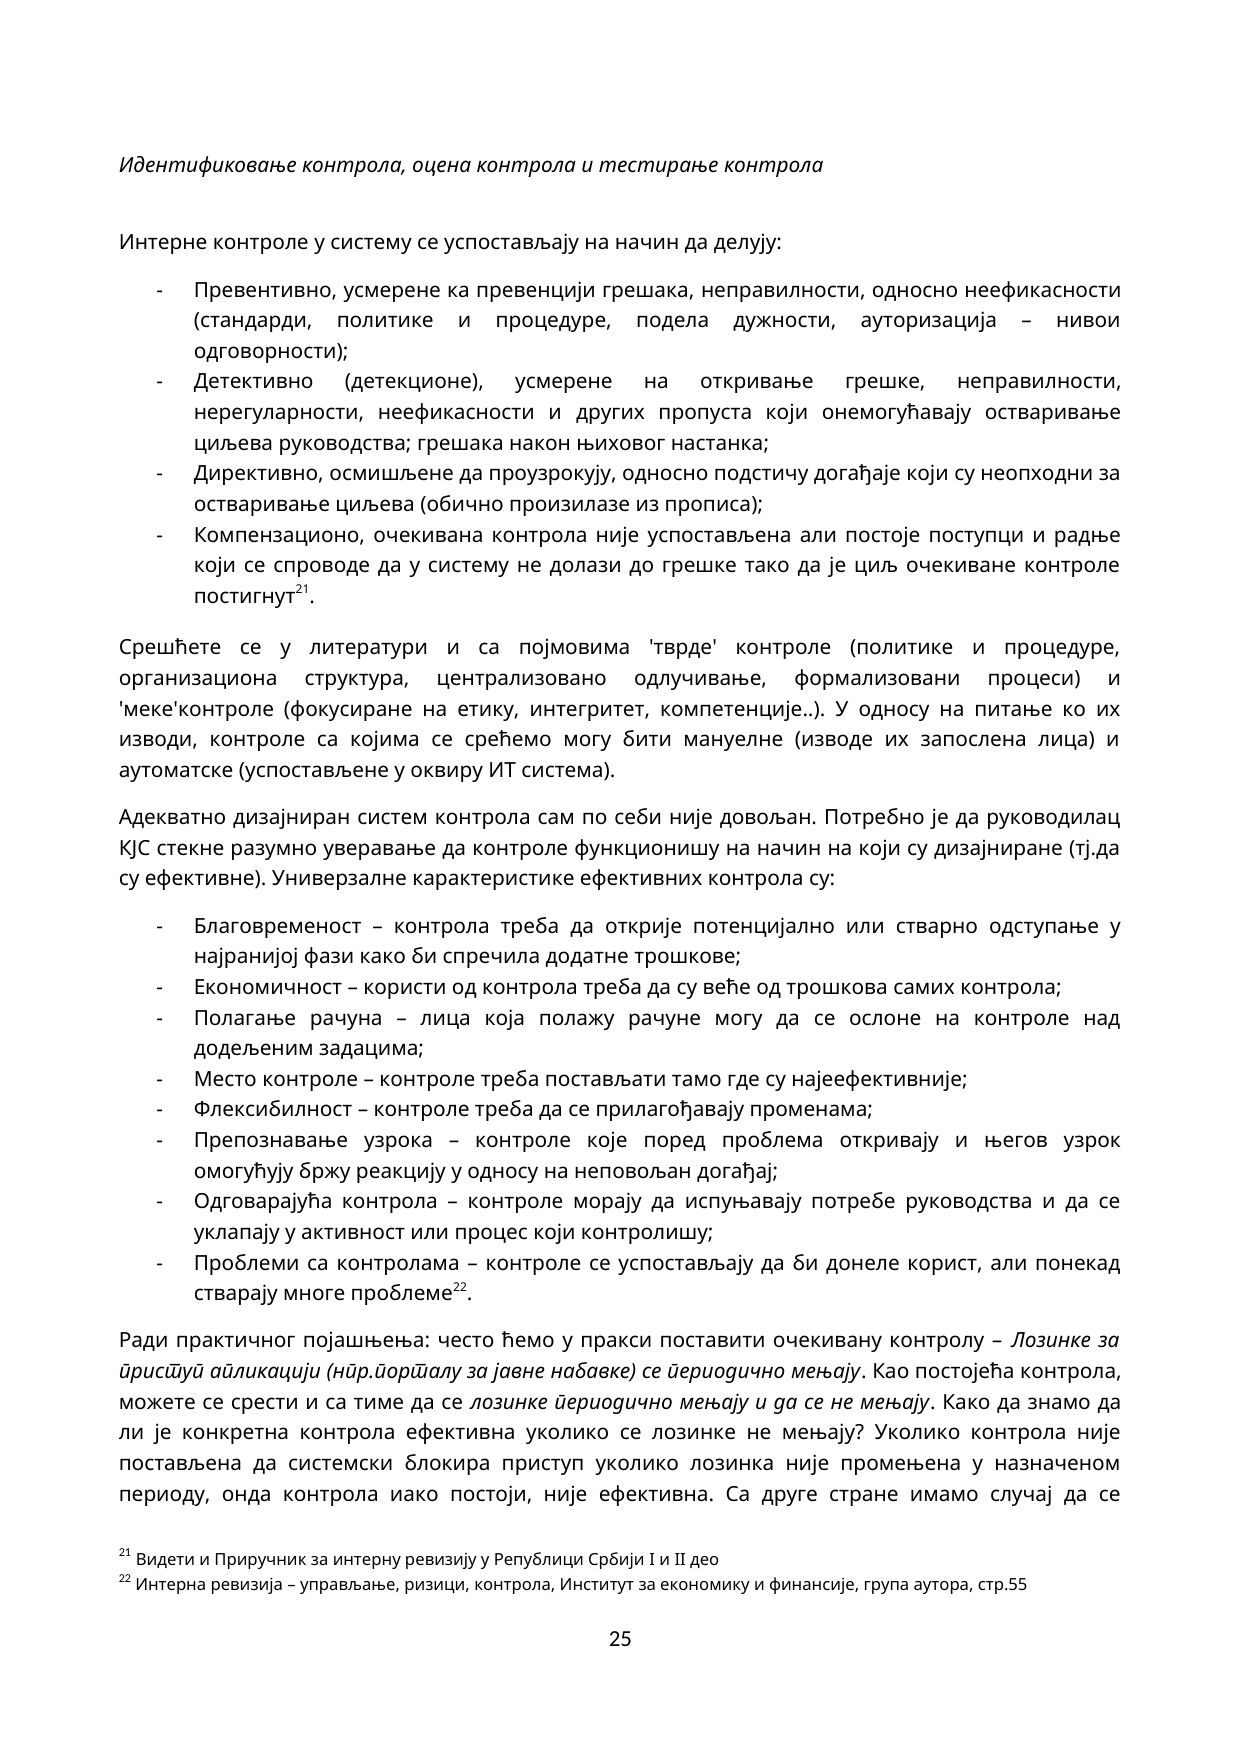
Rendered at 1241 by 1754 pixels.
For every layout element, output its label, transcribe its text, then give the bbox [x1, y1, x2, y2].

list Економичност – користи од контрола треба да су веће од трошкова самих контрола; [156, 972, 1122, 1001]
list Детективно (детекционе), усмерене на откривање грешке, неправилности, нерегуларности, неефикасности и других пропуста који онемогућавају остваривање циљева руководства; грешака након њиховог настанка; [156, 367, 1122, 456]
list Директивно, осмишљене да проузрокују, односно подстичу догађаје који су неопходни за остваривање циљева (обично произилазе из прописа); [156, 458, 1122, 518]
list Препознавање узрока – контроле које поред проблема откривају и његов узрок омогућују бржу реакцију у односу на неповољан догађај; [156, 1125, 1122, 1184]
list Компензационо, очекивана контрола није успостављена али постоје поступци и радње који се спроводе да у систему не долази до грешке тако да је циљ очекиване контроле постигнут. [156, 520, 1122, 609]
list Проблеми са контролама – контроле се успостављају да би донеле корист, али понекад стварају многе проблеме. [156, 1248, 1122, 1307]
list Одговарајућа контрола – контроле морају да испуњавају потребе руководства и да се уклапају у активност или процес који контролишу; [156, 1186, 1122, 1246]
list Превентивно, усмерене ка превенцији грешака, неправилности, односно неефикасности (стандарди, политике и процедуре, подела дужности, ауторизација – нивои одговорности); [156, 275, 1122, 364]
text Адекватно дизајниран систем контрола сам по себи није довољан. Потребно је да руководилац КЈС стекне разумно уверавање да контроле функционишу на начин на који су дизајниране (тј.да су ефективне). Универзалне карактеристике ефективних контрола су: [118, 802, 1122, 892]
text Интерне контроле у систему се успостављају на начин да делују: [118, 227, 1122, 256]
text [118, 1326, 1122, 1507]
list Флексибилност – контроле треба да се прилагођавају променама; [156, 1094, 1122, 1123]
list Место контроле – контроле треба постављати тамо где су најеефективније; [156, 1064, 1122, 1092]
list Полагање рачуна – лица која полажу рачуне могу да се ослоне на контроле над додељеним задацима; [156, 1003, 1122, 1062]
subtitle Идентификовање контрола, оцена контрола и тестирање контрола [118, 150, 1122, 178]
list Благовременост – контрола треба да открије потенцијално или стварно одступање у најранијој фази како би спречила додатне трошкове; [156, 911, 1122, 970]
text Срешћете се у литератури и са појмовима 'тврде' контроле (политике и процедуре, организациона структура, централизовано одлучивање, формализовани процеси) и 'меке'контроле (фокусиране на етику, интегритет, компетенције..). У односу на питање ко их изводи, контроле са којима се срећемо могу бити мануелне (изводе их запослена лица) и аутоматске (успостављене у оквиру ИТ система). [118, 632, 1122, 783]
